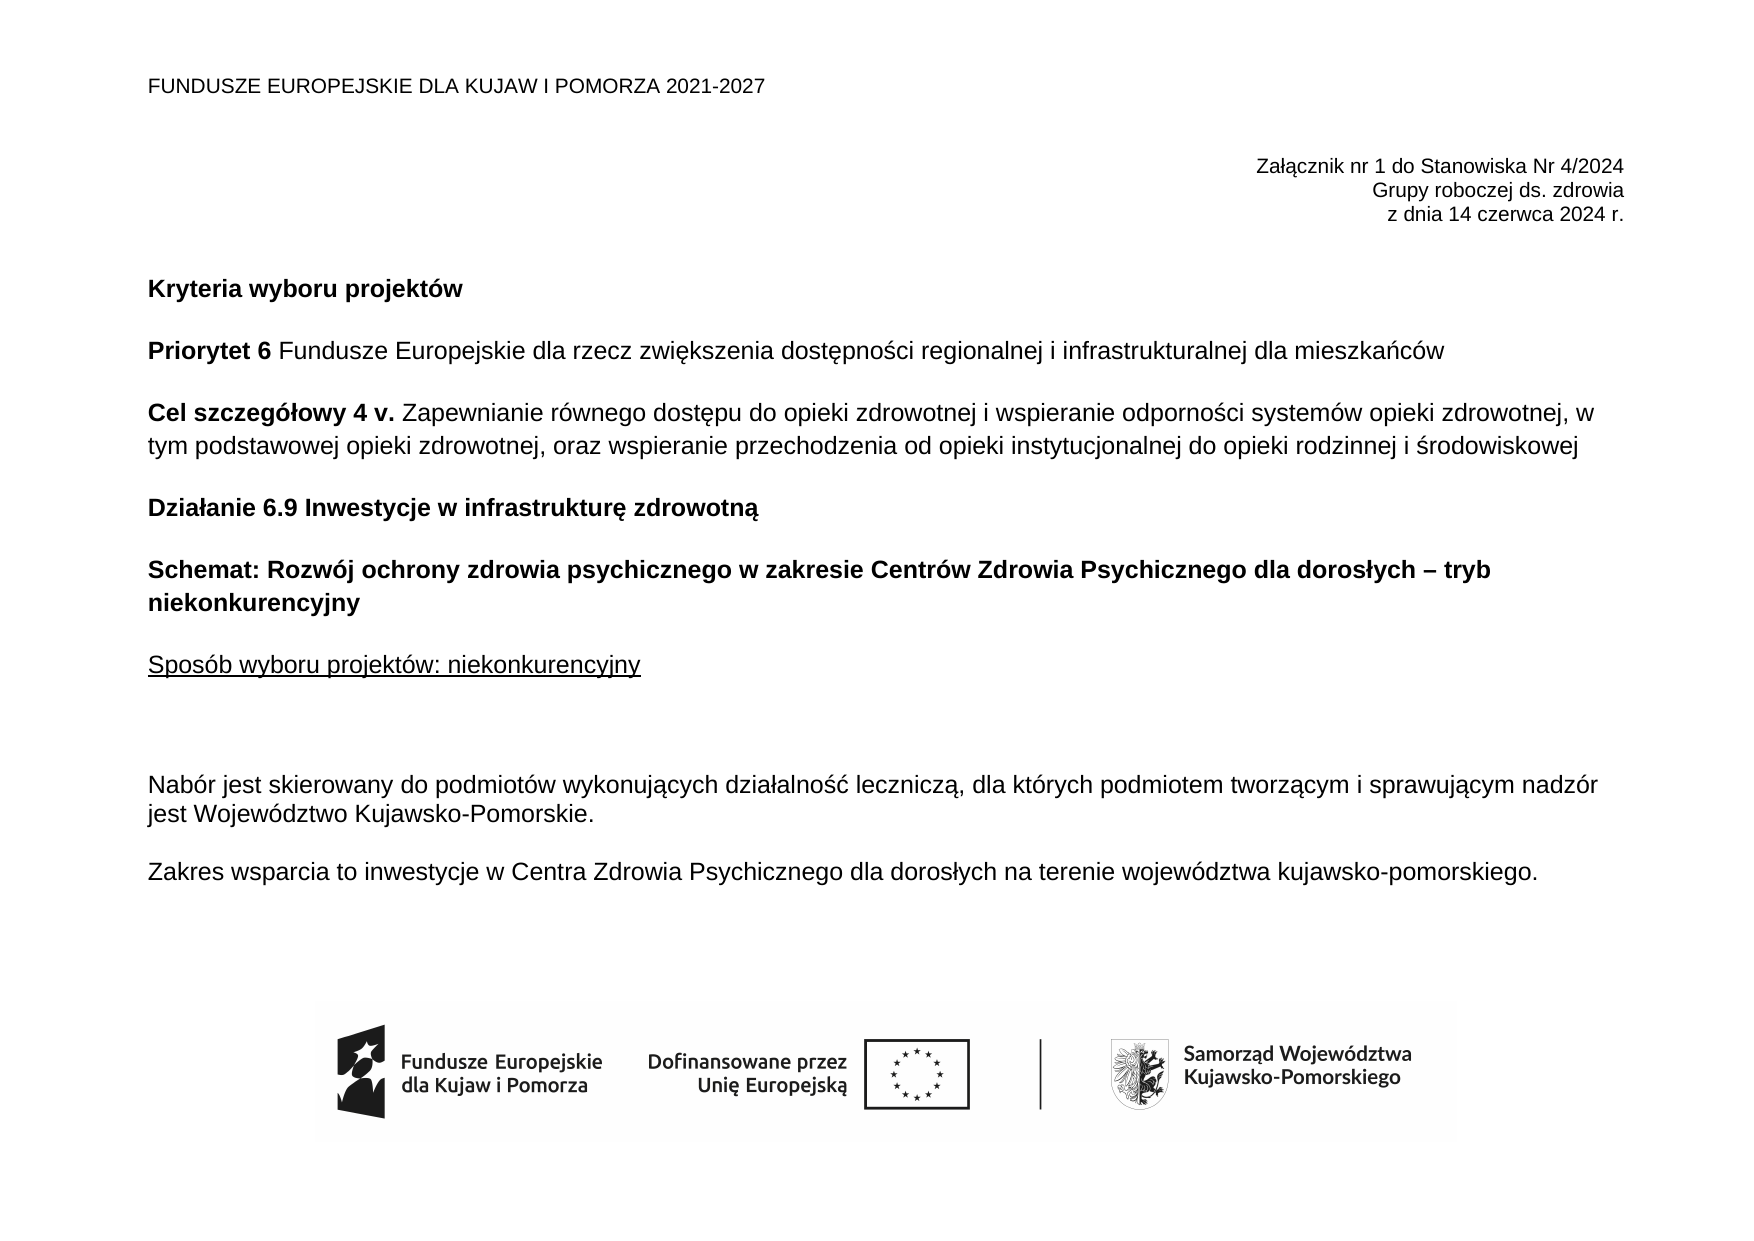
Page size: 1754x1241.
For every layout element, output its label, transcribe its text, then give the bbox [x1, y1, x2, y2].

text Cel szczegółowy 4 v. Zapewnianie równego dostępu do opieki zdrowotnej i wspieranie odporności systemów opieki zdrowotnej, w tym podstawowej opieki zdrowotnej, oraz wspieranie przechodzenia od opieki instytucjonalnej do opieki rodzinnej i środowiskowej [148, 398, 1624, 460]
text Sposób wyboru projektów: niekonkurencyjny [148, 651, 1624, 679]
text Schemat: Rozwój ochrony zdrowia psychicznego w zakresie Centrów Zdrowia Psychicznego dla dorosłych – tryb niekonkurencyjny [148, 555, 1624, 617]
text Priorytet 6 Fundusze Europejskie dla rzecz zwiększenia dostępności regionalnej i infrastrukturalnej dla mieszkańców [148, 336, 1624, 364]
picture [314, 1001, 1458, 1142]
text Zakres wsparcia to inwestycje w Centra Zdrowia Psychicznego dla dorosłych na terenie województwa kujawsko-pomorskiego. [148, 856, 1624, 885]
text Działanie 6.9 Inwestycje w infrastrukturę zdrowotną [148, 493, 1624, 522]
text Nabór jest skierowany do podmiotów wykonujących działalność leczniczą, dla których podmiotem tworzącym i sprawującym nadzór jest Województwo Kujawsko-Pomorskie. [148, 770, 1624, 828]
text Kryteria wyboru projektów [148, 273, 1624, 302]
